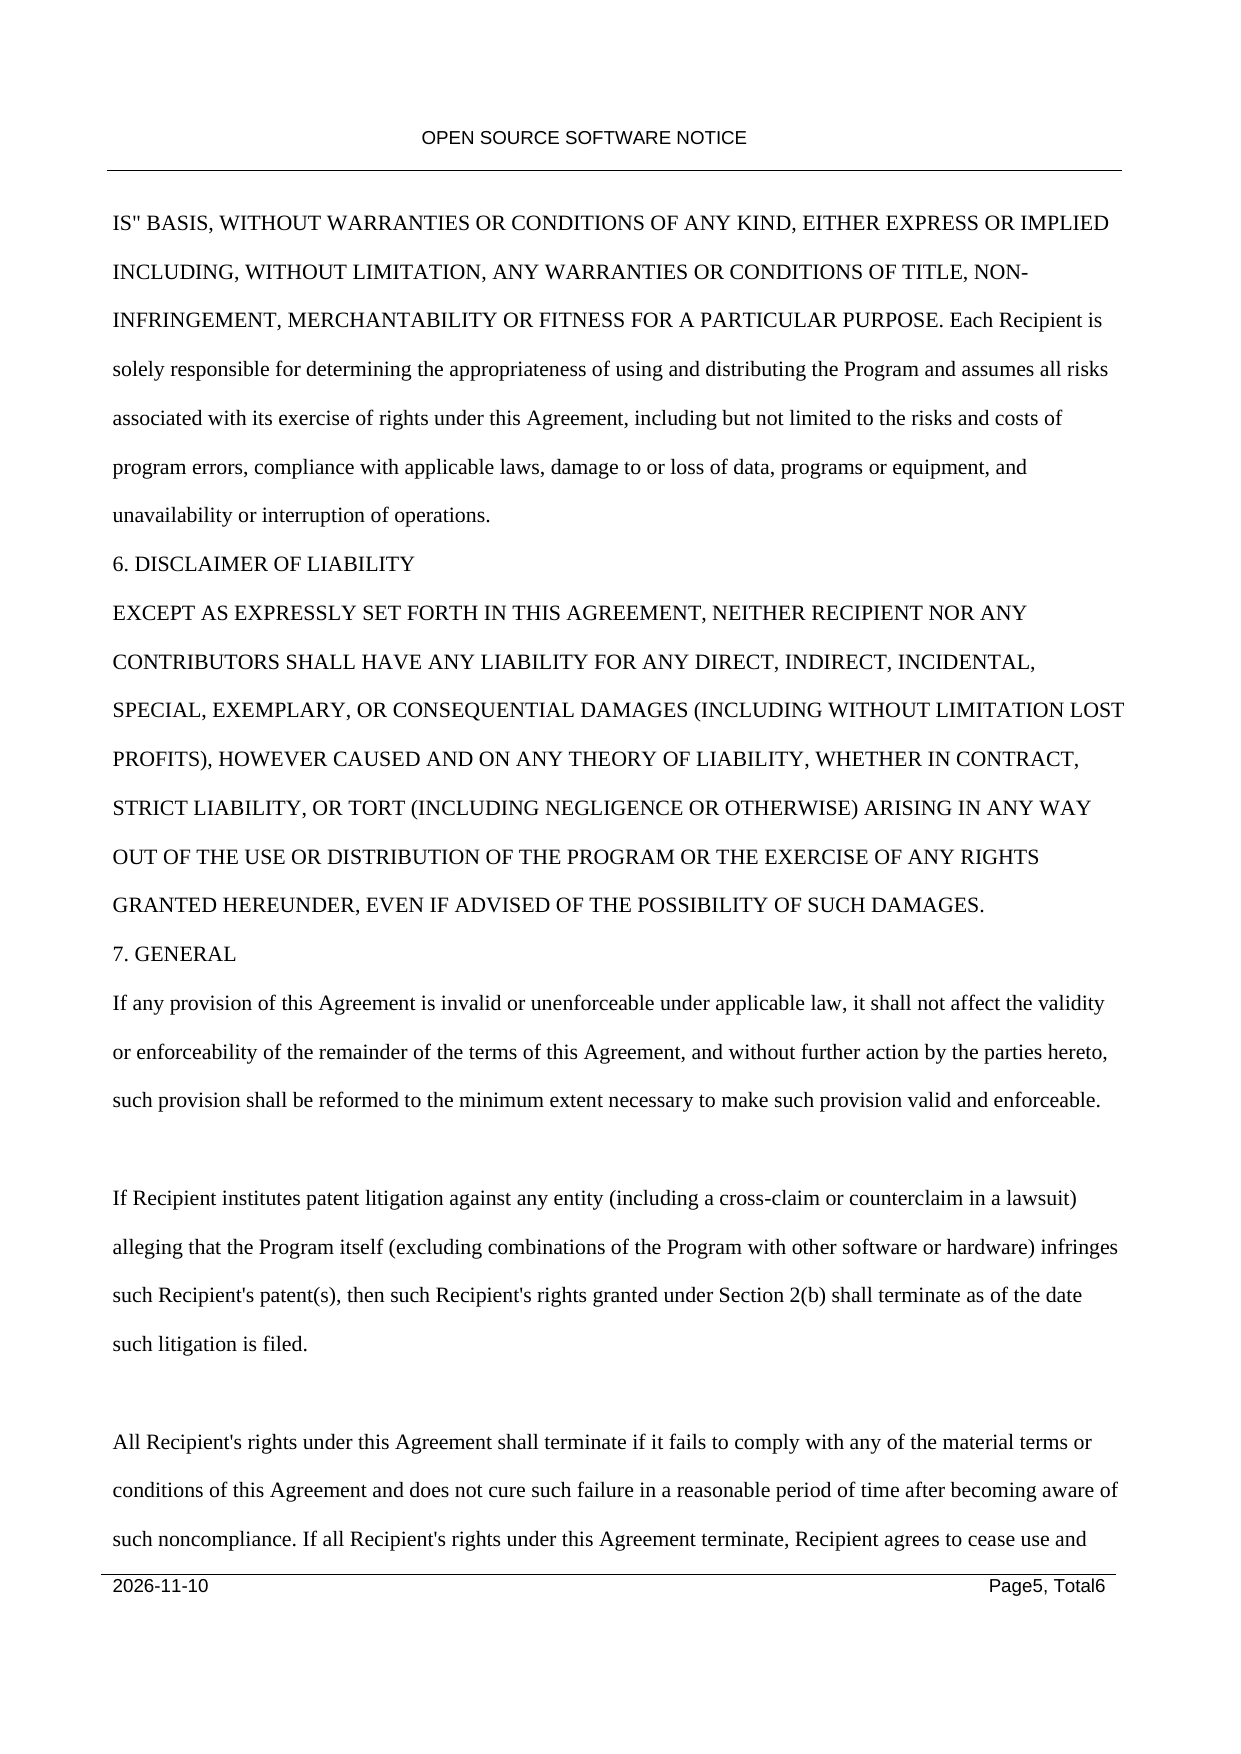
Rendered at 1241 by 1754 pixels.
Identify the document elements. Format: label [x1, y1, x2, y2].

text [112, 206, 1128, 1555]
